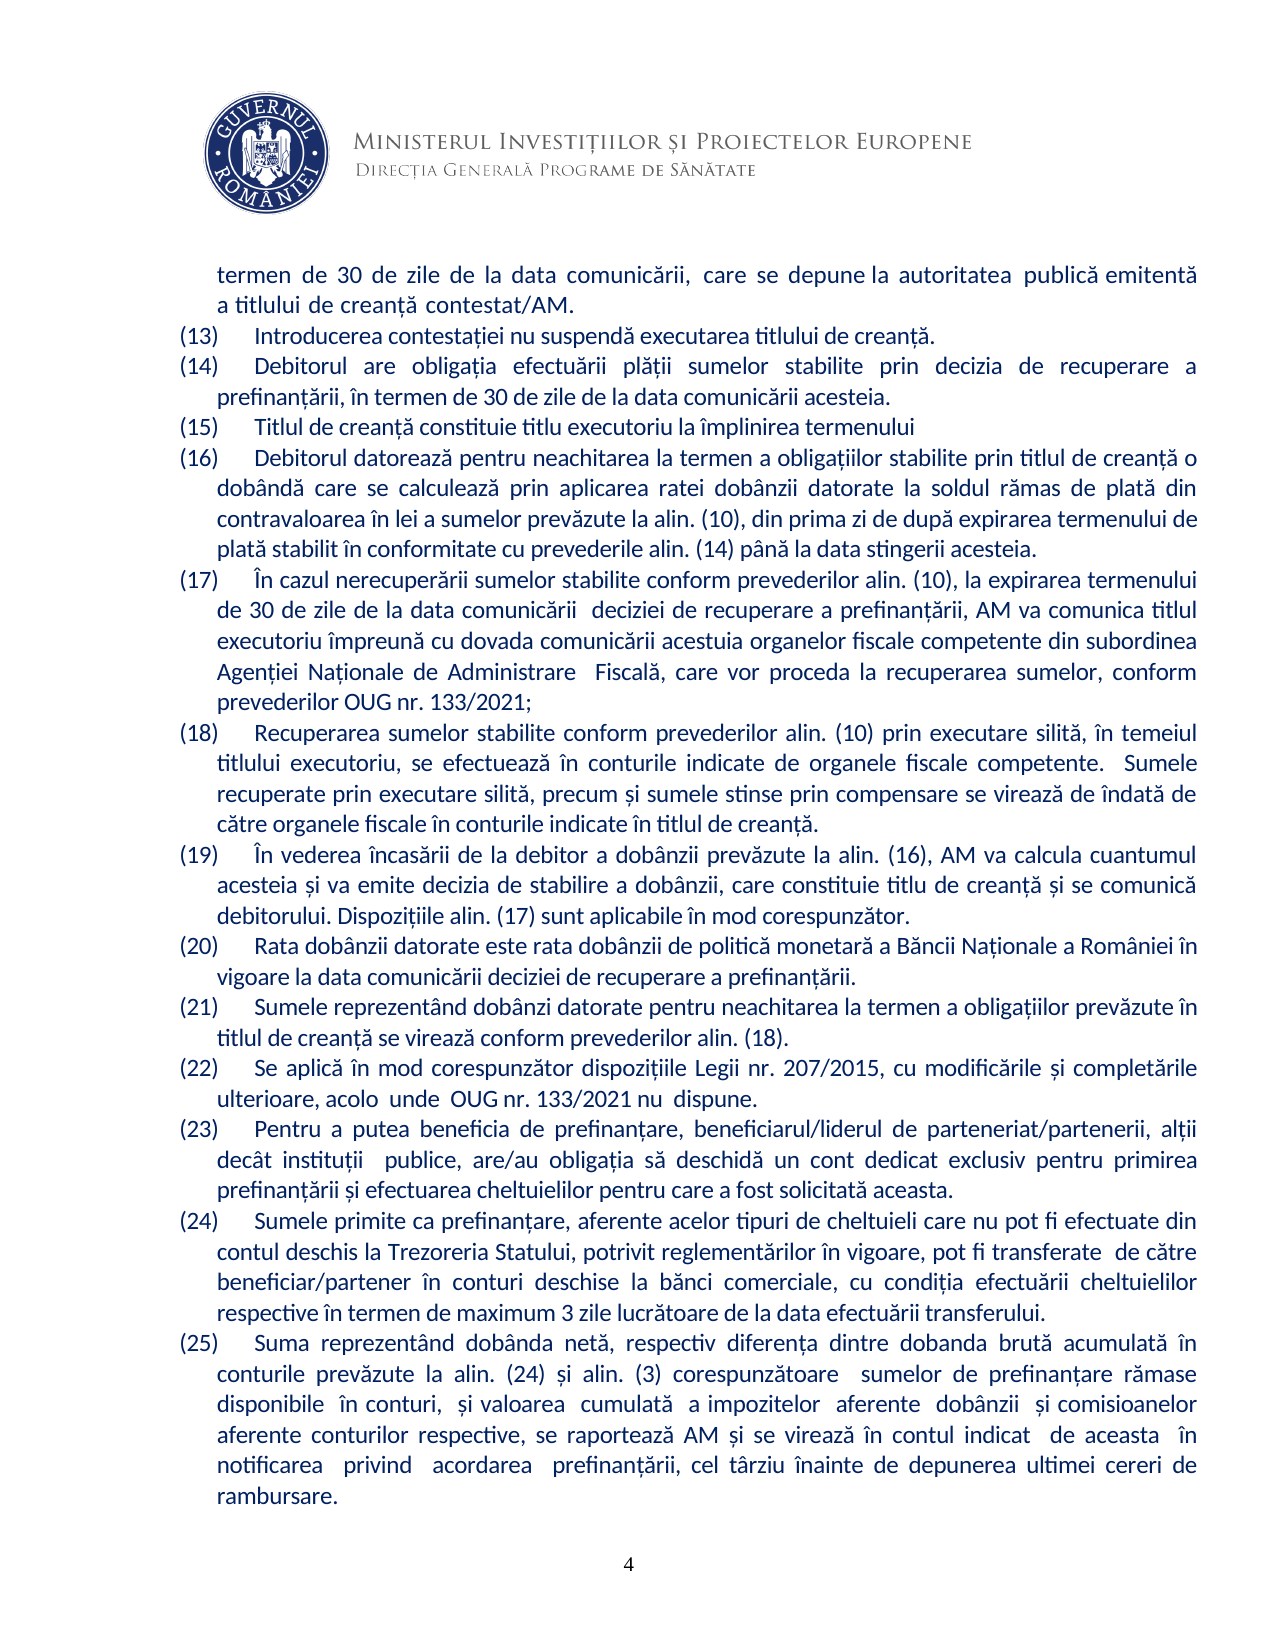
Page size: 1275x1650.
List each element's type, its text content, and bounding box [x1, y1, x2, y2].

list Debitorul are obligaţia efectuării plăţii sumelor stabilite prin decizia de recuperare a prefinanţării, în termen de 30 de zile de la data comunicării acesteia. [179, 351, 1198, 412]
list În cazul nerecuperării sumelor stabilite conform prevederilor alin. (10), la expirarea termenului de 30 de zile de la data comunicării deciziei de recuperare a prefinanţării, AM va comunica titlul executoriu împreună cu dovada comunicării acestuia organelor fiscale competente din subordinea Agenţiei Naţionale de Administrare Fiscală, care vor proceda la recuperarea sumelor, conform prevederilor OUG nr. 133/2021; [179, 564, 1198, 717]
list În vederea încasării de la debitor a dobânzii prevăzute la alin. (16), AM va calcula cuantumul acesteia şi va emite decizia de stabilire a dobânzii, care constituie titlu de creanţă şi se comunică debitorului. Dispoziţiile alin. (17) sunt aplicabile în mod corespunzător. [179, 839, 1198, 930]
picture [179, 70, 994, 235]
list Pentru a putea beneficia de prefinanţare, beneficiarul/liderul de parteneriat/partenerii, alţii decât instituţii publice, are/au obligaţia să deschidă un cont dedicat exclusiv pentru primirea prefinanţării şi efectuarea cheltuielilor pentru care a fost solicitată aceasta. [179, 1113, 1198, 1205]
list Titlul de creanţă constituie titlu executoriu la împlinirea termenului [179, 412, 1198, 442]
list Introducerea contestaţiei nu suspendă executarea titlului de creanţă. [179, 320, 1198, 351]
list Suma reprezentând dobânda netă, respectiv diferența dintre dobanda brută acumulată în conturile prevăzute la alin. (24) și alin. (3) corespunzătoare sumelor de prefinanțare rămase disponibile în conturi, și valoarea cumulată a impozitelor aferente dobânzii și comisioanelor aferente conturilor respective, se raportează AM și se virează în contul indicat de aceasta în notificarea privind acordarea prefinanțării, cel târziu înainte de depunerea ultimei cereri de rambursare. [179, 1327, 1198, 1510]
list Sumele reprezentând dobânzi datorate pentru neachitarea la termen a obligaţiilor prevăzute în titlul de creanţă se virează conform prevederilor alin. (18). [179, 991, 1198, 1052]
list Debitorul datorează pentru neachitarea la termen a obligaţiilor stabilite prin titlul de creanţă o dobândă care se calculează prin aplicarea ratei dobânzii datorate la soldul rămas de plată din contravaloarea în lei a sumelor prevăzute la alin. (10), din prima zi de după expirarea termenului de plată stabilit în conformitate cu prevederile alin. (14) până la data stingerii acesteia. [179, 442, 1198, 564]
list Sumele primite ca prefinanţare, aferente acelor tipuri de cheltuieli care nu pot fi efectuate din contul deschis la Trezoreria Statului, potrivit reglementărilor în vigoare, pot fi transferate de către beneficiar/partener în conturi deschise la bănci comerciale, cu condiţia efectuării cheltuielilor respective în termen de maximum 3 zile lucrătoare de la data efectuării transferului. [179, 1205, 1198, 1327]
list Recuperarea sumelor stabilite conform prevederilor alin. (10) prin executare silită, în temeiul titlului executoriu, se efectuează în conturile indicate de organele fiscale competente. Sumele recuperate prin executare silită, precum şi sumele stinse prin compensare se virează de îndată de către organele fiscale în conturile indicate în titlul de creanţă. [179, 717, 1198, 839]
list Rata dobânzii datorate este rata dobânzii de politică monetară a Băncii Naţionale a României în vigoare la data comunicării deciziei de recuperare a prefinanţării. [179, 930, 1198, 991]
list Se aplică în mod corespunzător dispozițiile Legii nr. 207/2015, cu modificările și completările ulterioare, acolo unde OUG nr. 133/2021 nu dispune. [179, 1052, 1198, 1113]
